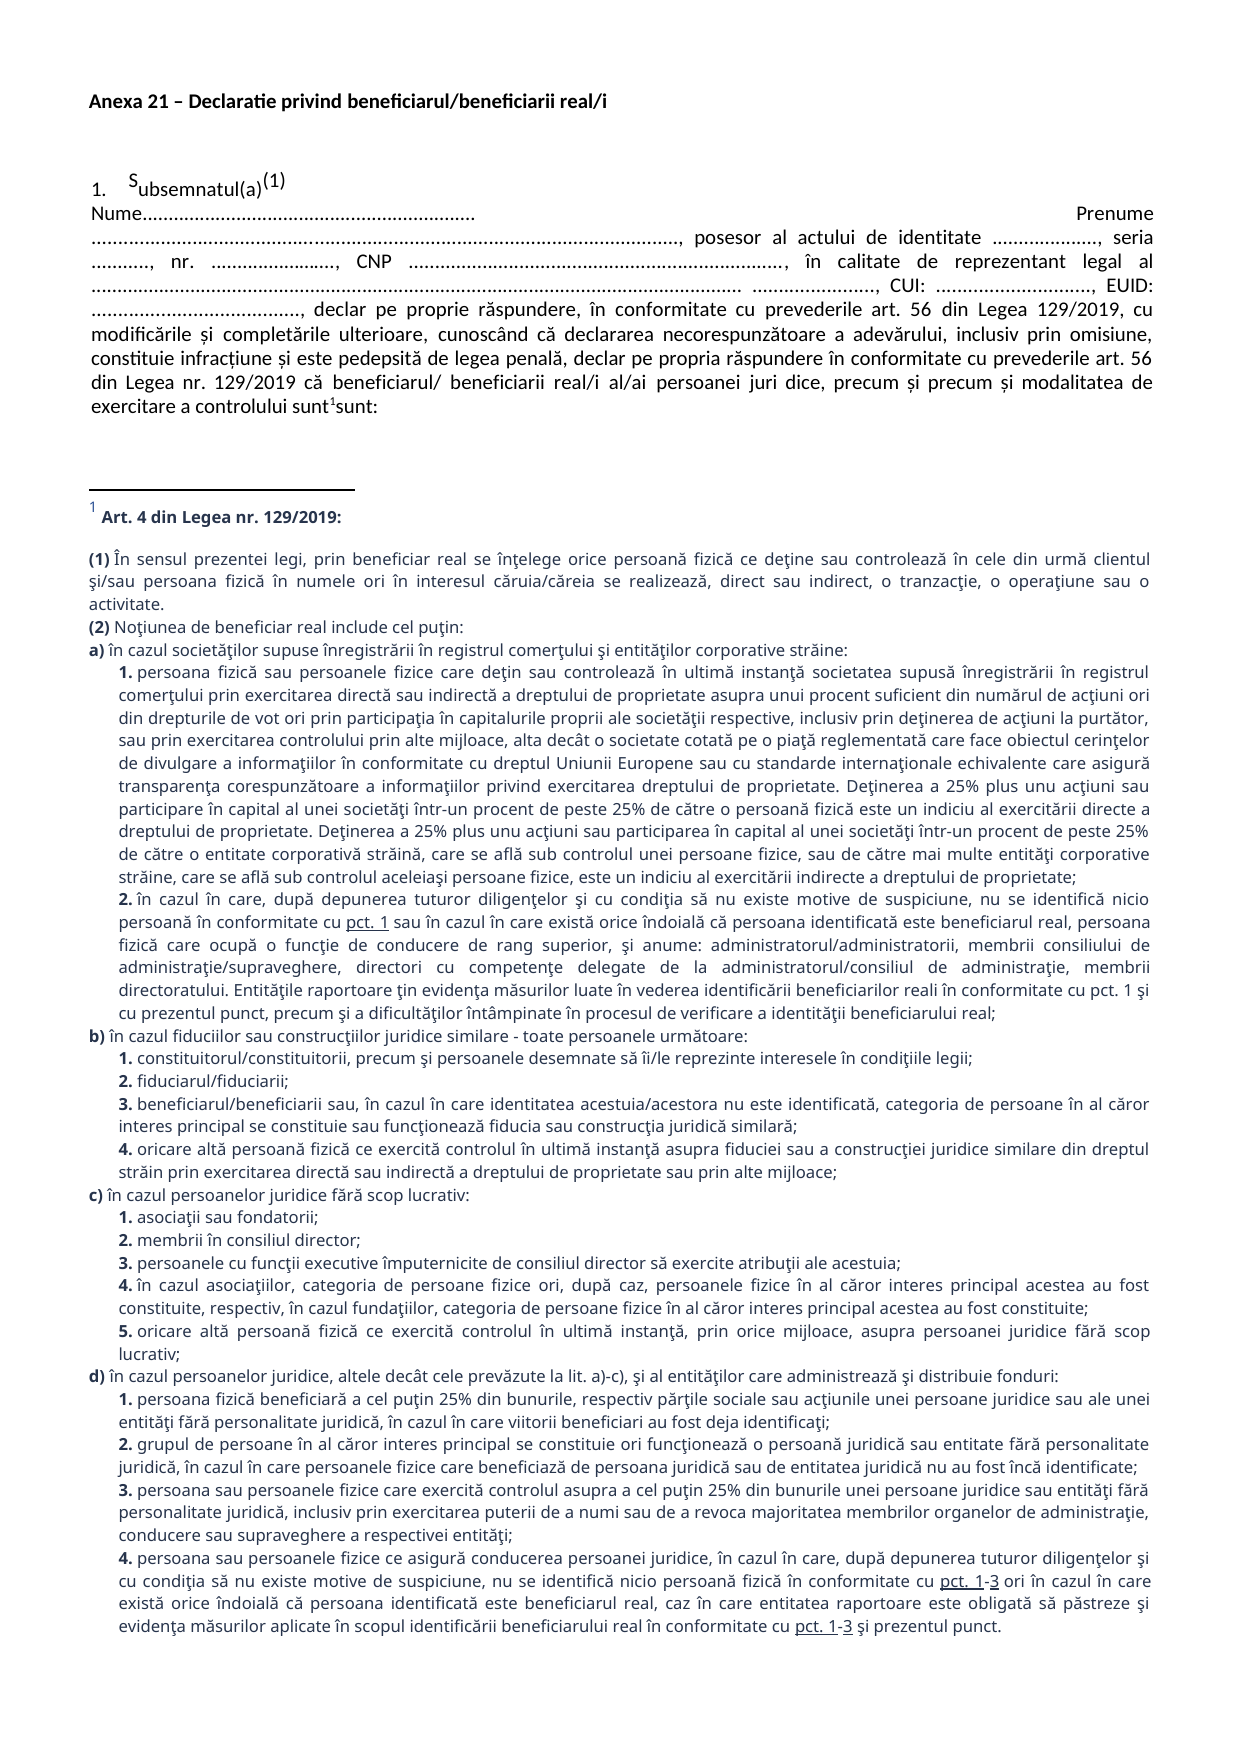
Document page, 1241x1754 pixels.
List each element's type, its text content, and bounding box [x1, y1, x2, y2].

text Anexa 21 – Declaratie privind beneficiarul/beneficiarii real/i [89, 89, 1152, 114]
text Nume................................................................ Prenume ..............................................................................................................., posesor al actului de identitate ...................., seria ..........., nr. .................…...., CNP ......................................................................., în calitate de reprezentant legal al ............................................................................................................................. ......................., CUI: ............................., EUID: ......................................., declar pe proprie răspundere, în conformitate cu prevederile art. 56 din Legea 129/2019, cu modificările și completările ulterioare, cunoscând că declararea necorespunzătoare a adevărului, inclusiv prin omisiune, constituie infracțiune și este pedepsită de legea penală, declar pe propria răspundere în conformitate cu prevederile art. 56 din Legea nr. 129/2019 că beneficiarul/ beneficiarii real/i al/ai persoanei juri dice, precum și precum și modalitatea de exercitare a controlului suntsunt: [91, 201, 1154, 418]
list Subsemnatul(a)(1) [91, 177, 1154, 201]
